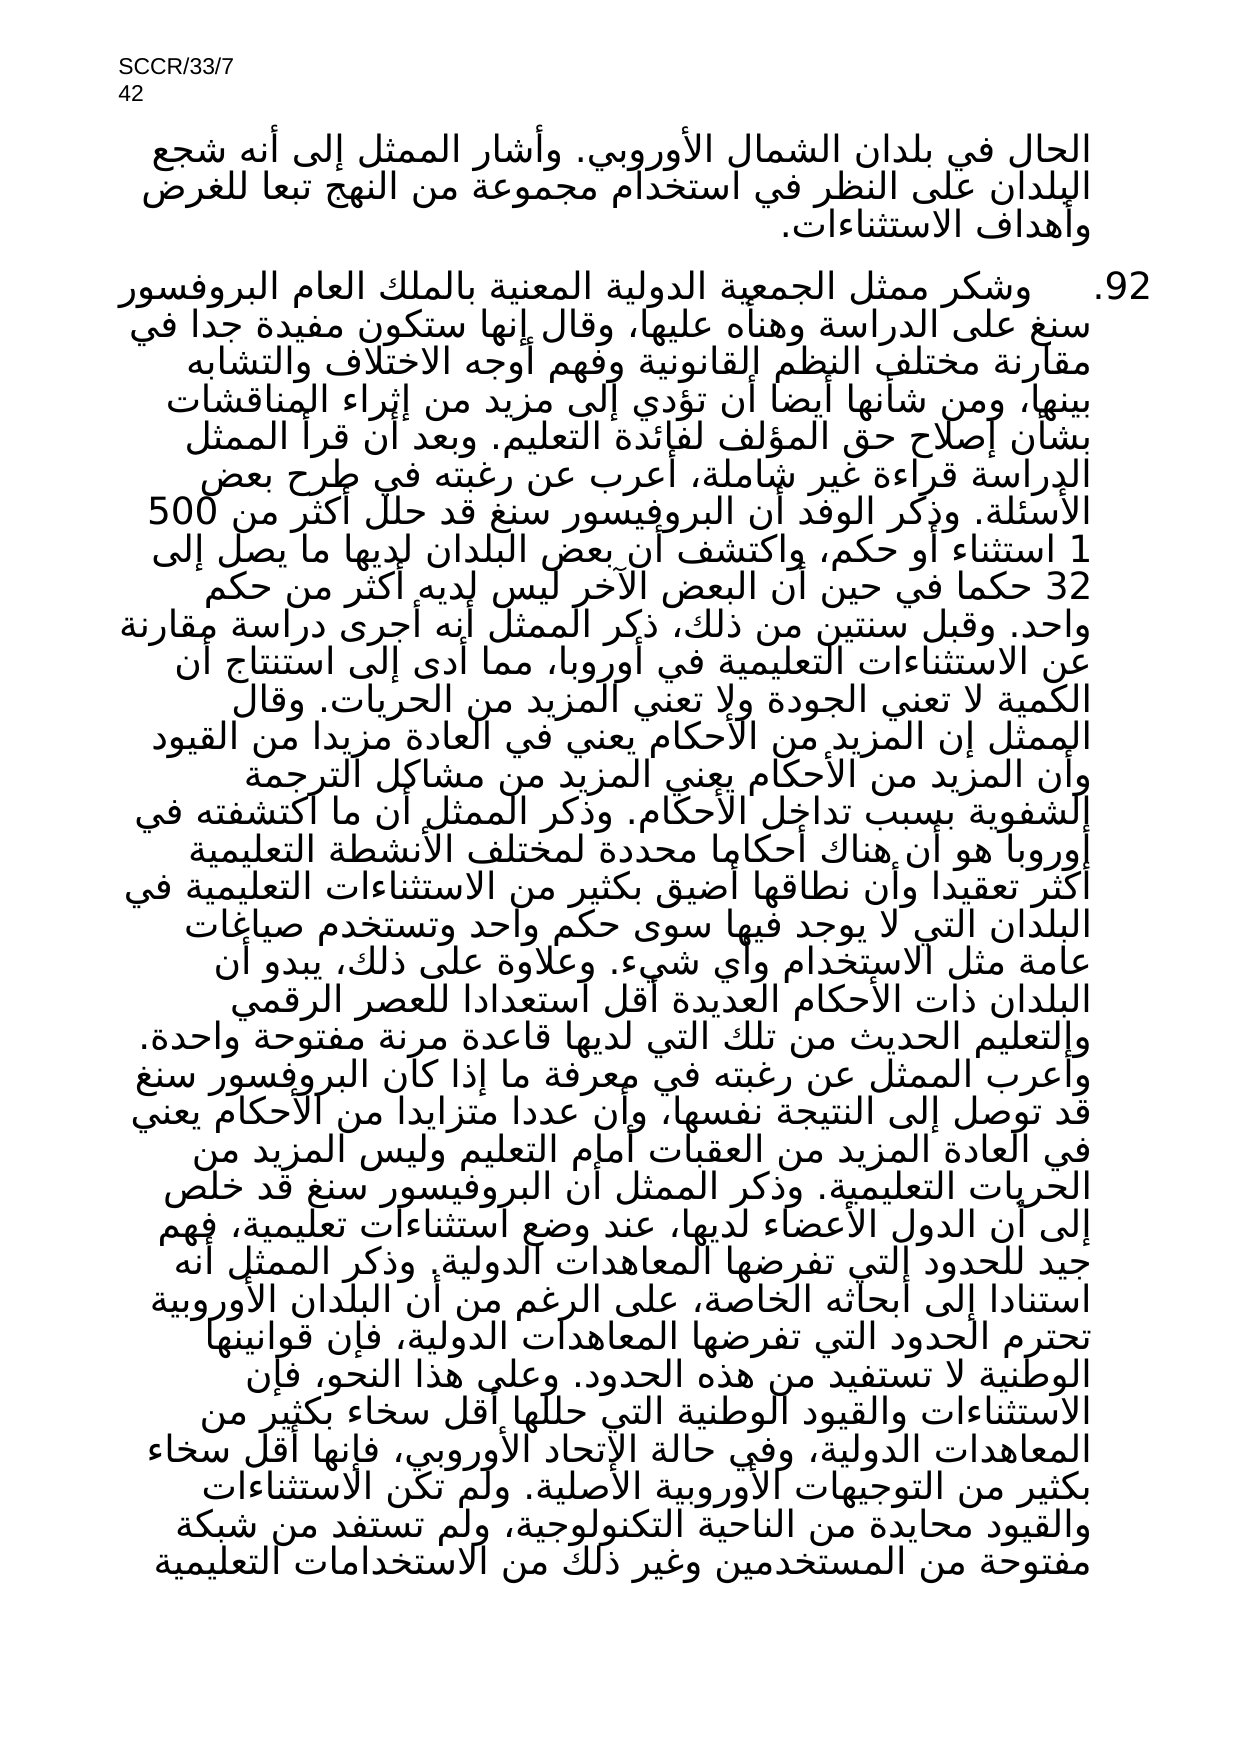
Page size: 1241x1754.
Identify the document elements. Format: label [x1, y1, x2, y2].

text [118, 132, 1092, 245]
text [118, 270, 1092, 1582]
